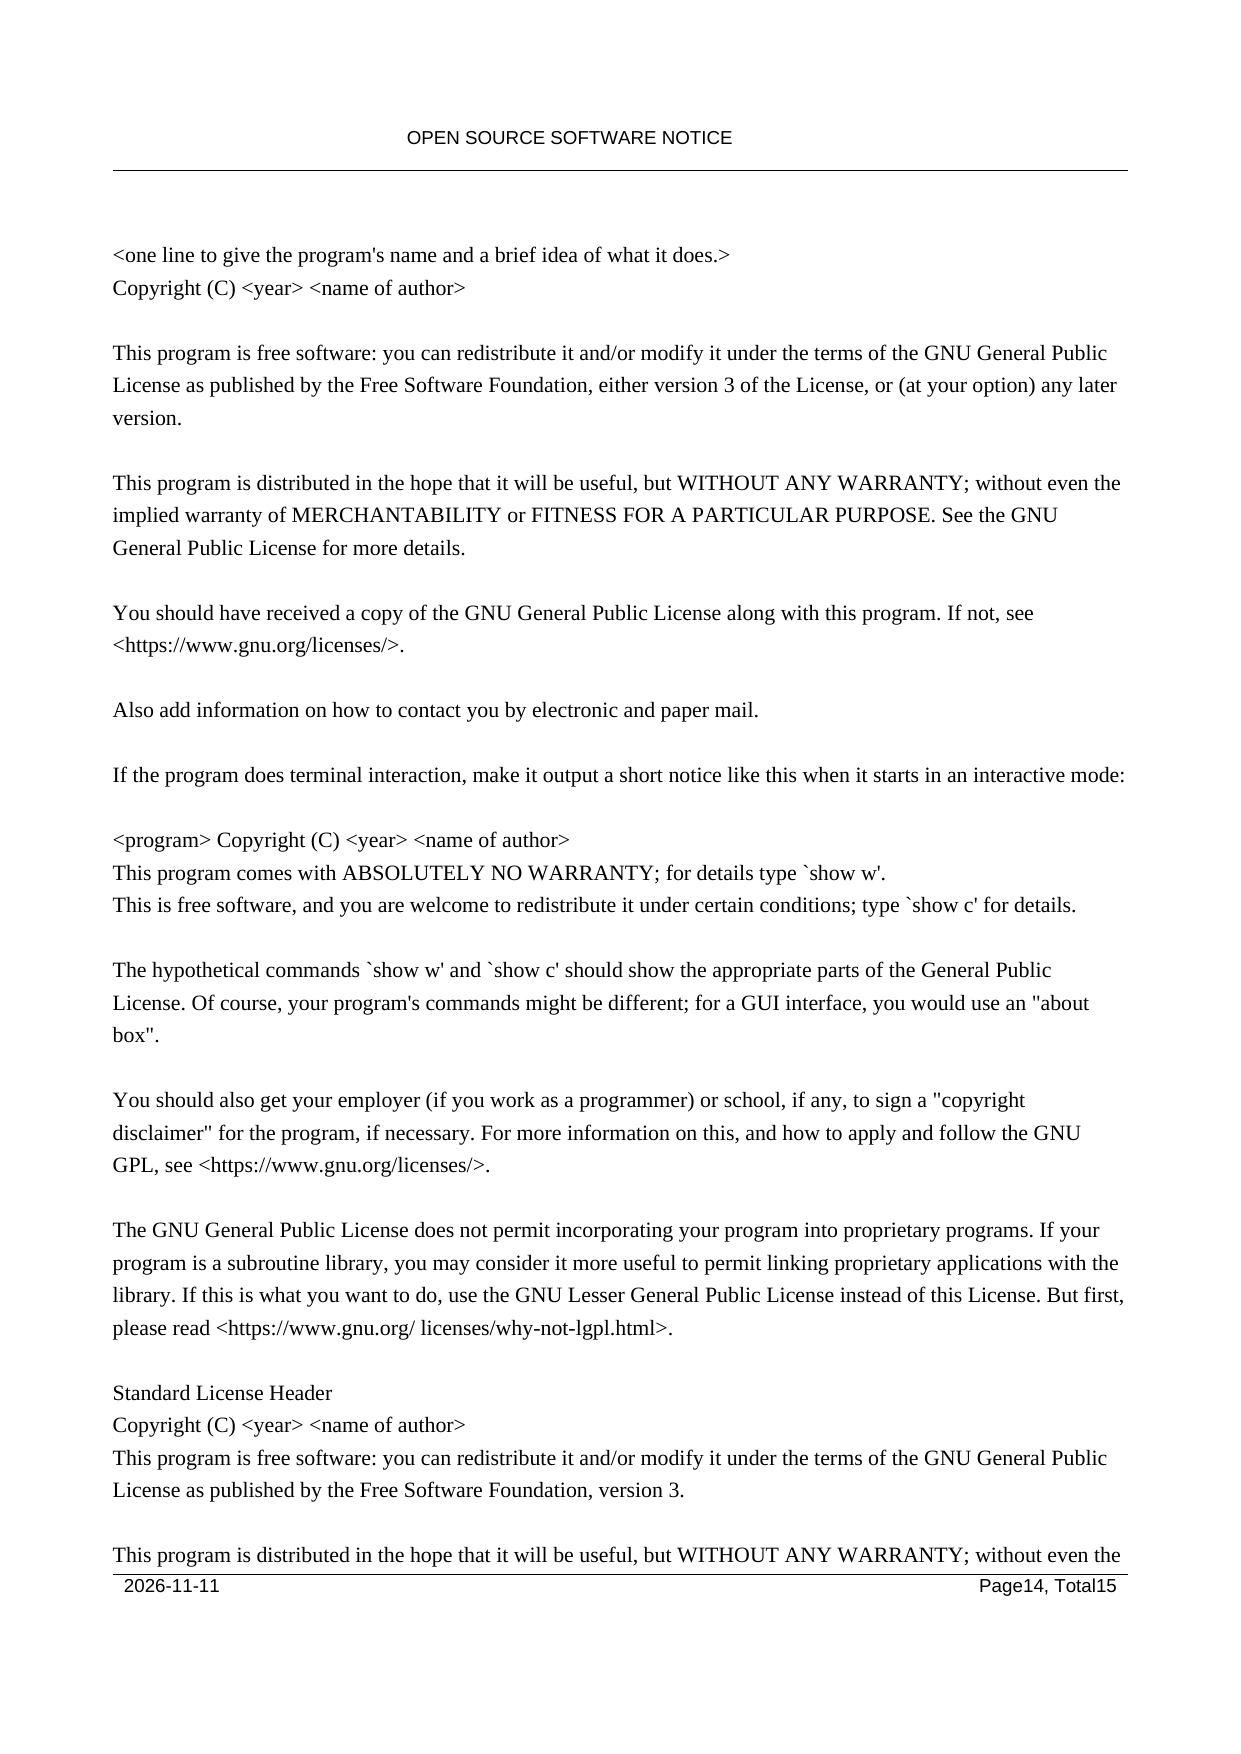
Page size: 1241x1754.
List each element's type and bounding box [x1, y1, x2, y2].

text [112, 206, 1128, 1571]
